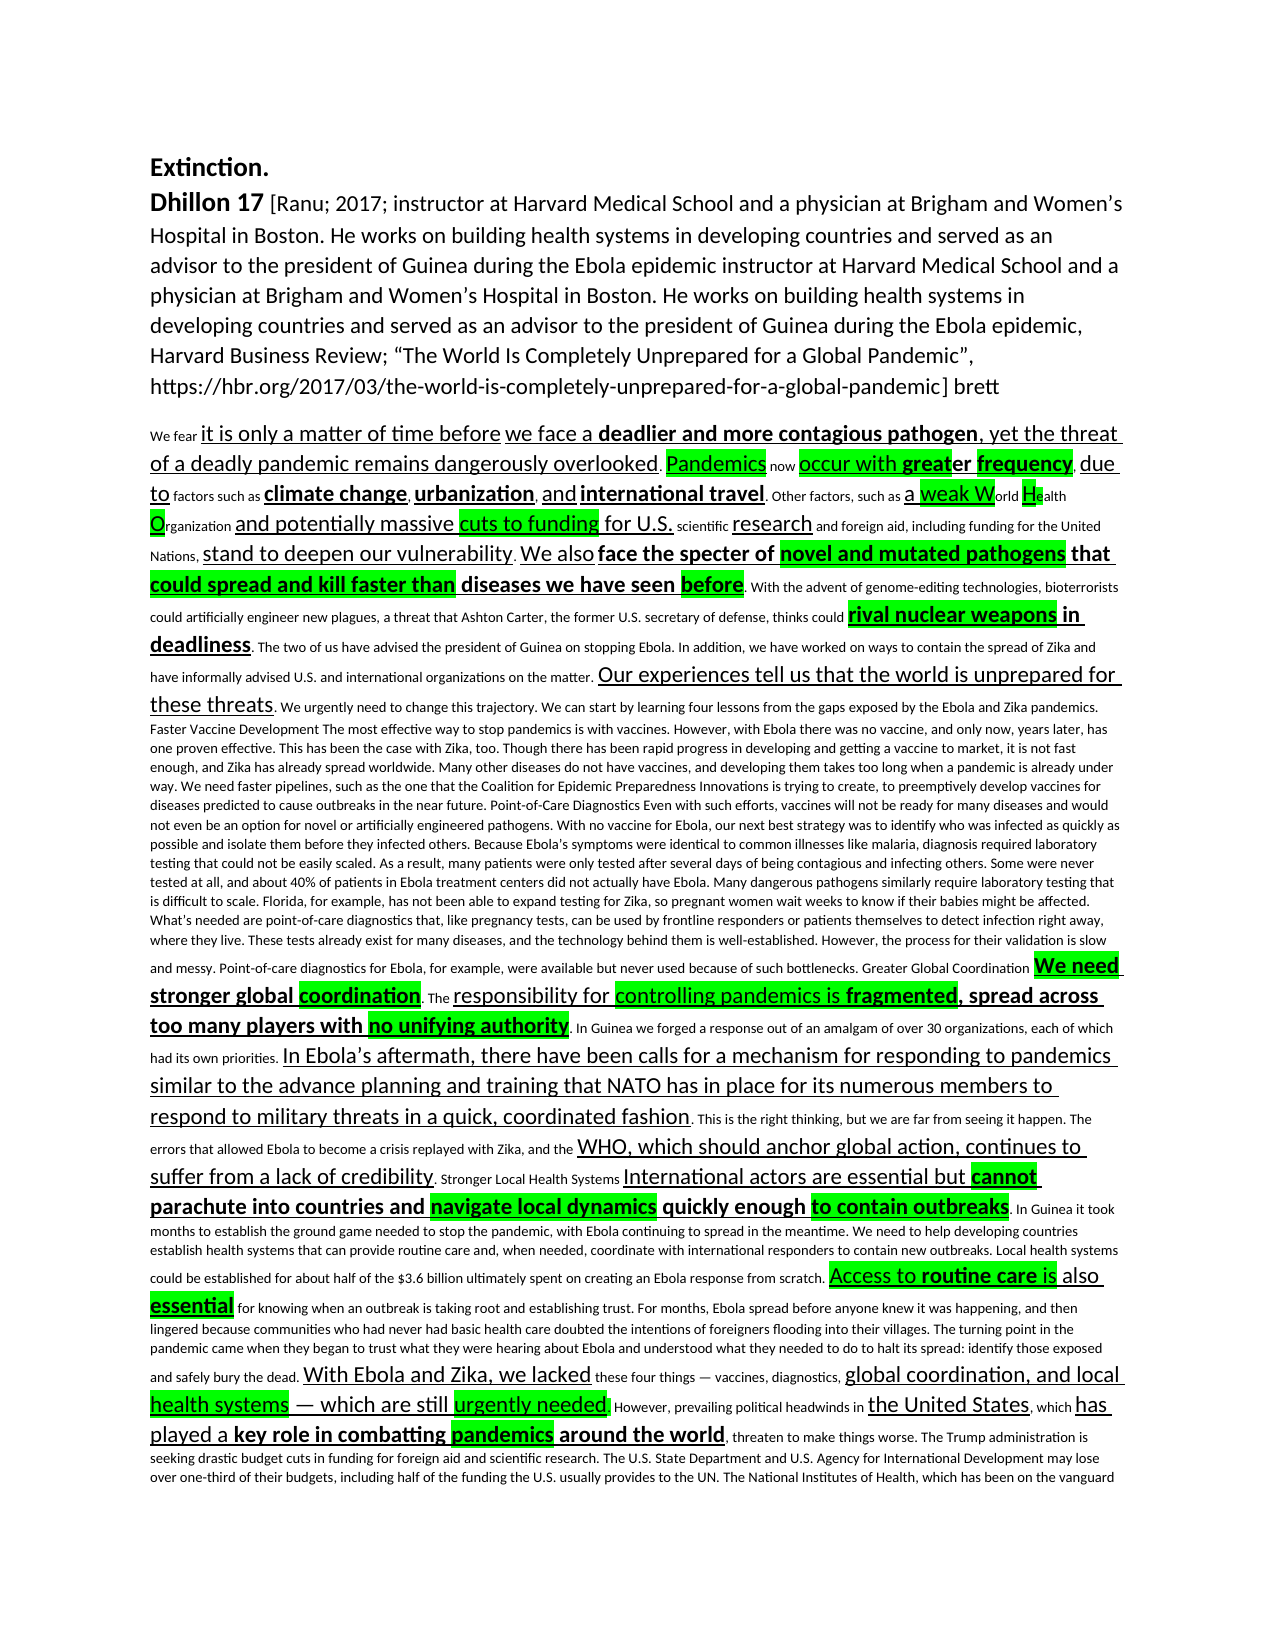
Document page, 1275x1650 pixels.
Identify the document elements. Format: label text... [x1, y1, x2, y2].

subtitle Extinction. [150, 150, 1125, 183]
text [150, 419, 1125, 1487]
text Dhillon 17 [Ranu; 2017; instructor at Harvard Medical School and a physician at Brigham and Women’s Hospital in Boston. He works on building health systems in developing countries and served as an advisor to the president of Guinea during the Ebola epidemic instructor at Harvard Medical School and a physician at Brigham and Women’s Hospital in Boston. He works on building health systems in developing countries and served as an advisor to the president of Guinea during the Ebola epidemic, Harvard Business Review; “The World Is Completely Unprepared for a Global Pandemic”, https://hbr.org/2017/03/the-world-is-completely-unprepared-for-a-global-pandemic] brett [150, 186, 1125, 400]
